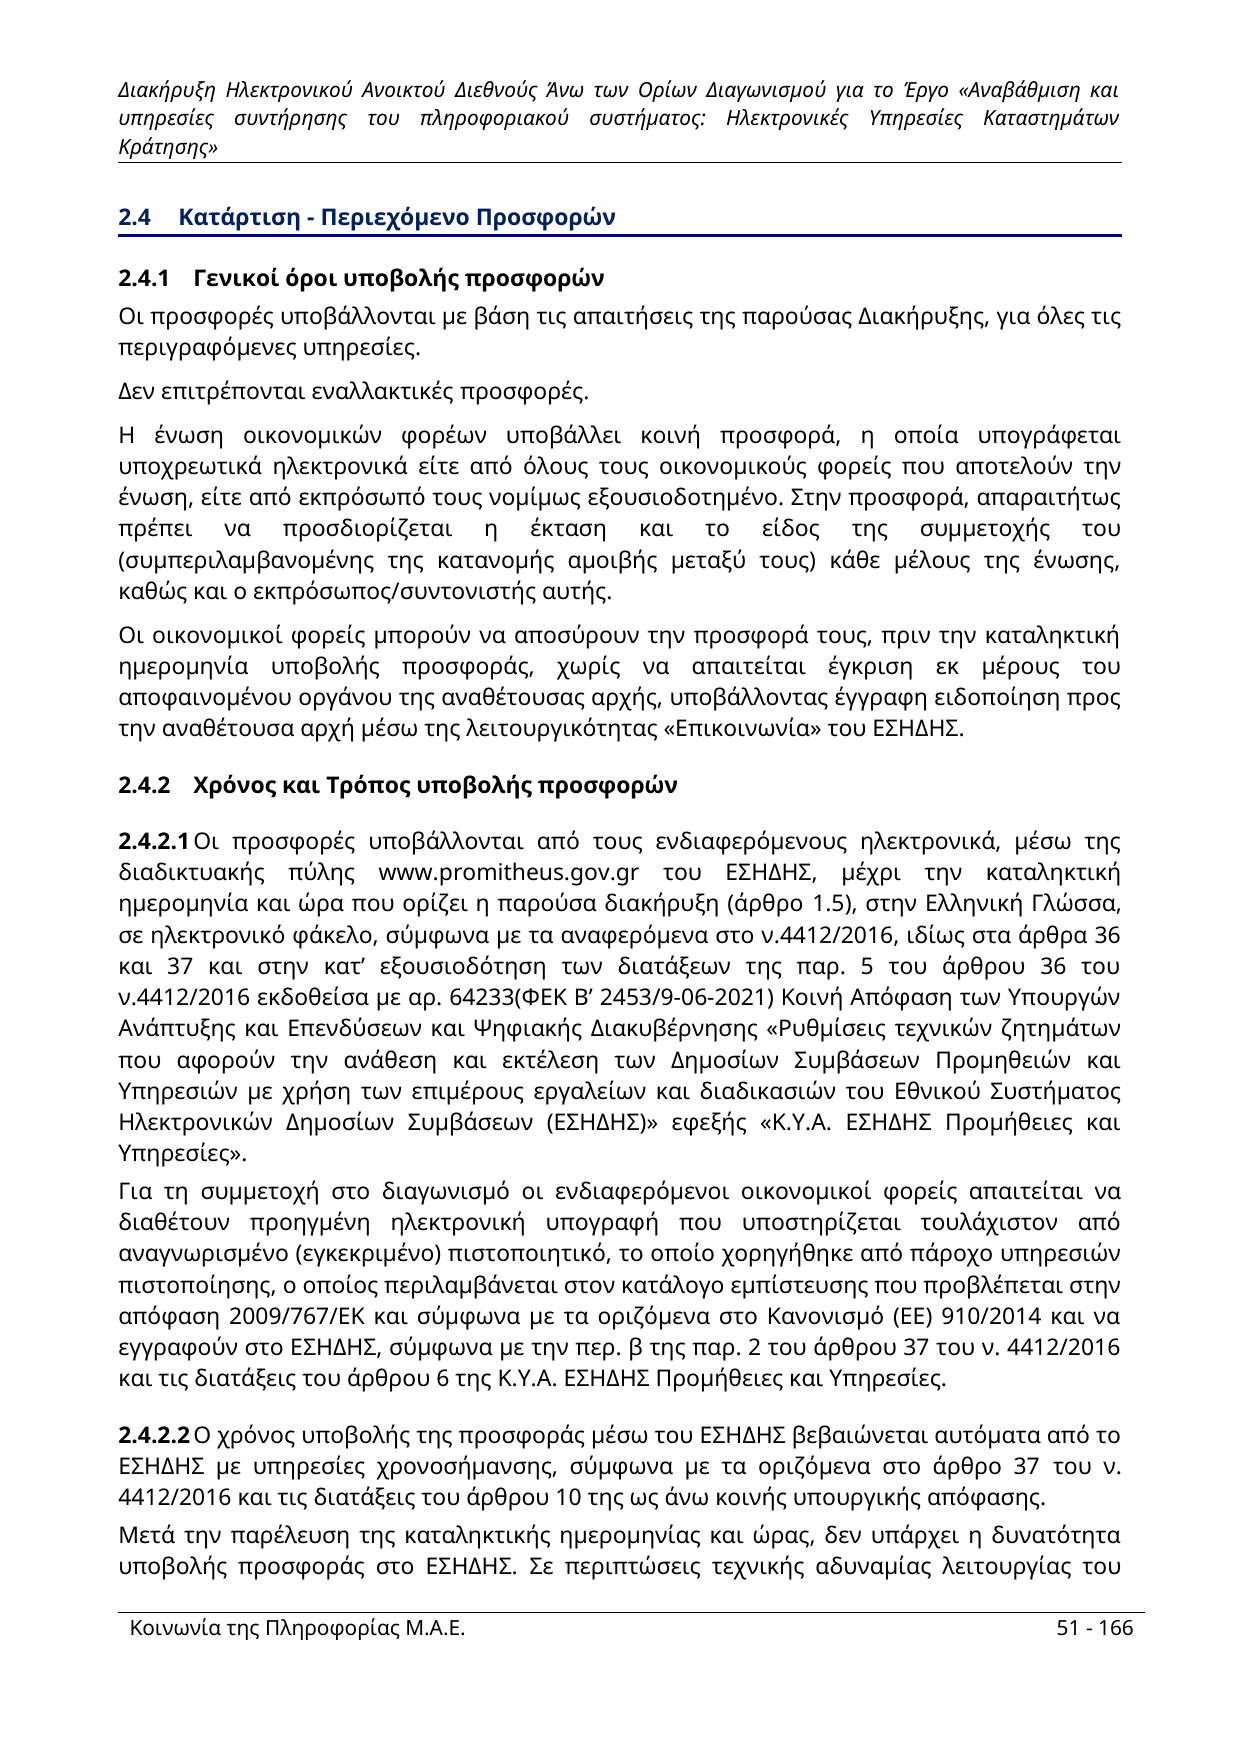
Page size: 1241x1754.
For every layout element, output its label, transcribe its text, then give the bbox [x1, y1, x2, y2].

subtitle Οι προσφορές υποβάλλονται από τους ενδιαφερόμενους ηλεκτρονικά, μέσω της διαδικτυακής πύλης www.promitheus.gov.gr του ΕΣΗΔΗΣ, μέχρι την καταληκτική ημερομηνία και ώρα που ορίζει η παρούσα διακήρυξη (άρθρο 1.5), στην Ελληνική Γλώσσα, σε ηλεκτρονικό φάκελο, σύμφωνα με τα αναφερόμενα στο ν.4412/2016, ιδίως στα άρθρα 36 και 37 και στην κατ’ εξουσιοδότηση των διατάξεων της παρ. 5 του άρθρου 36 του ν.4412/2016 εκδοθείσα με αρ. 64233(ΦΕΚ Β’ 2453/9-06-2021) Κοινή Απόφαση των Υπουργών Ανάπτυξης και Επενδύσεων και Ψηφιακής Διακυβέρνησης «Ρυθμίσεις τεχνικών ζητημάτων που αφορούν την ανάθεση και εκτέλεση των Δημοσίων Συμβάσεων Προμηθειών και Υπηρεσιών με χρήση των επιμέρους εργαλείων και διαδικασιών του Εθνικού Συστήματος Ηλεκτρονικών Δημοσίων Συμβάσεων (ΕΣΗΔΗΣ)» εφεξής «Κ.Υ.Α. ΕΣΗΔΗΣ Προμήθειες και Υπηρεσίες». [118, 825, 1122, 1169]
text Η ένωση οικονομικών φορέων υποβάλλει κοινή προσφορά, η οποία υπογράφεται υποχρεωτικά ηλεκτρονικά είτε από όλους τους οικονομικούς φορείς που αποτελούν την ένωση, είτε από εκπρόσωπό τους νομίμως εξουσιοδοτημένο. Στην προσφορά, απαραιτήτως πρέπει να προσδιορίζεται η έκταση και το είδος της συμμετοχής του (συμπεριλαμβανομένης της κατανομής αμοιβής μεταξύ τους) κάθε μέλους της ένωσης, καθώς και ο εκπρόσωπος/συντονιστής αυτής. [118, 419, 1122, 606]
subtitle Ο χρόνος υποβολής της προσφοράς μέσω του ΕΣΗΔΗΣ βεβαιώνεται αυτόματα από το ΕΣΗΔΗΣ με υπηρεσίες χρονοσήμανσης, σύμφωνα με τα οριζόμενα στο άρθρο 37 του ν. 4412/2016 και τις διατάξεις του άρθρου 10 της ως άνω κοινής υπουργικής απόφασης. [118, 1419, 1122, 1512]
subtitle Κατάρτιση - Περιεχόμενο Προσφορών [118, 201, 1122, 234]
text Δεν επιτρέπονται εναλλακτικές προσφορές. [118, 375, 1122, 406]
text Οι προσφορές υποβάλλονται με βάση τις απαιτήσεις της παρούσας Διακήρυξης, για όλες τις περιγραφόμενες υπηρεσίες. [118, 300, 1122, 362]
text Για τη συμμετοχή στο διαγωνισμό οι ενδιαφερόμενοι οικονομικοί φορείς απαιτείται να διαθέτουν προηγμένη ηλεκτρονική υπογραφή που υποστηρίζεται τουλάχιστον από αναγνωρισμένο (εγκεκριμένο) πιστοποιητικό, το οποίο χορηγήθηκε από πάροχο υπηρεσιών πιστοποίησης, ο οποίος περιλαμβάνεται στον κατάλογο εμπίστευσης που προβλέπεται στην απόφαση 2009/767/ΕΚ και σύμφωνα με τα οριζόμενα στο Κανονισμό (ΕΕ) 910/2014 και να εγγραφούν στο ΕΣΗΔΗΣ, σύμφωνα με την περ. β της παρ. 2 του άρθρου 37 του ν. 4412/2016 και τις διατάξεις του άρθρου 6 της Κ.Υ.Α. ΕΣΗΔΗΣ Προμήθειες και Υπηρεσίες. [118, 1175, 1122, 1394]
subtitle Χρόνος και Τρόπος υποβολής προσφορών [118, 769, 1122, 800]
subtitle Γενικοί όροι υποβολής προσφορών [118, 262, 1122, 294]
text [118, 1519, 1122, 1581]
text Οι οικονομικοί φορείς μπορούν να αποσύρουν την προσφορά τους, πριν την καταληκτική ημερομηνία υποβολής προσφοράς, χωρίς να απαιτείται έγκριση εκ μέρους του αποφαινομένου οργάνου της αναθέτουσας αρχής, υποβάλλοντας έγγραφη ειδοποίηση προς την αναθέτουσα αρχή μέσω της λειτουργικότητας «Επικοινωνία» του ΕΣΗΔΗΣ. [118, 619, 1122, 744]
